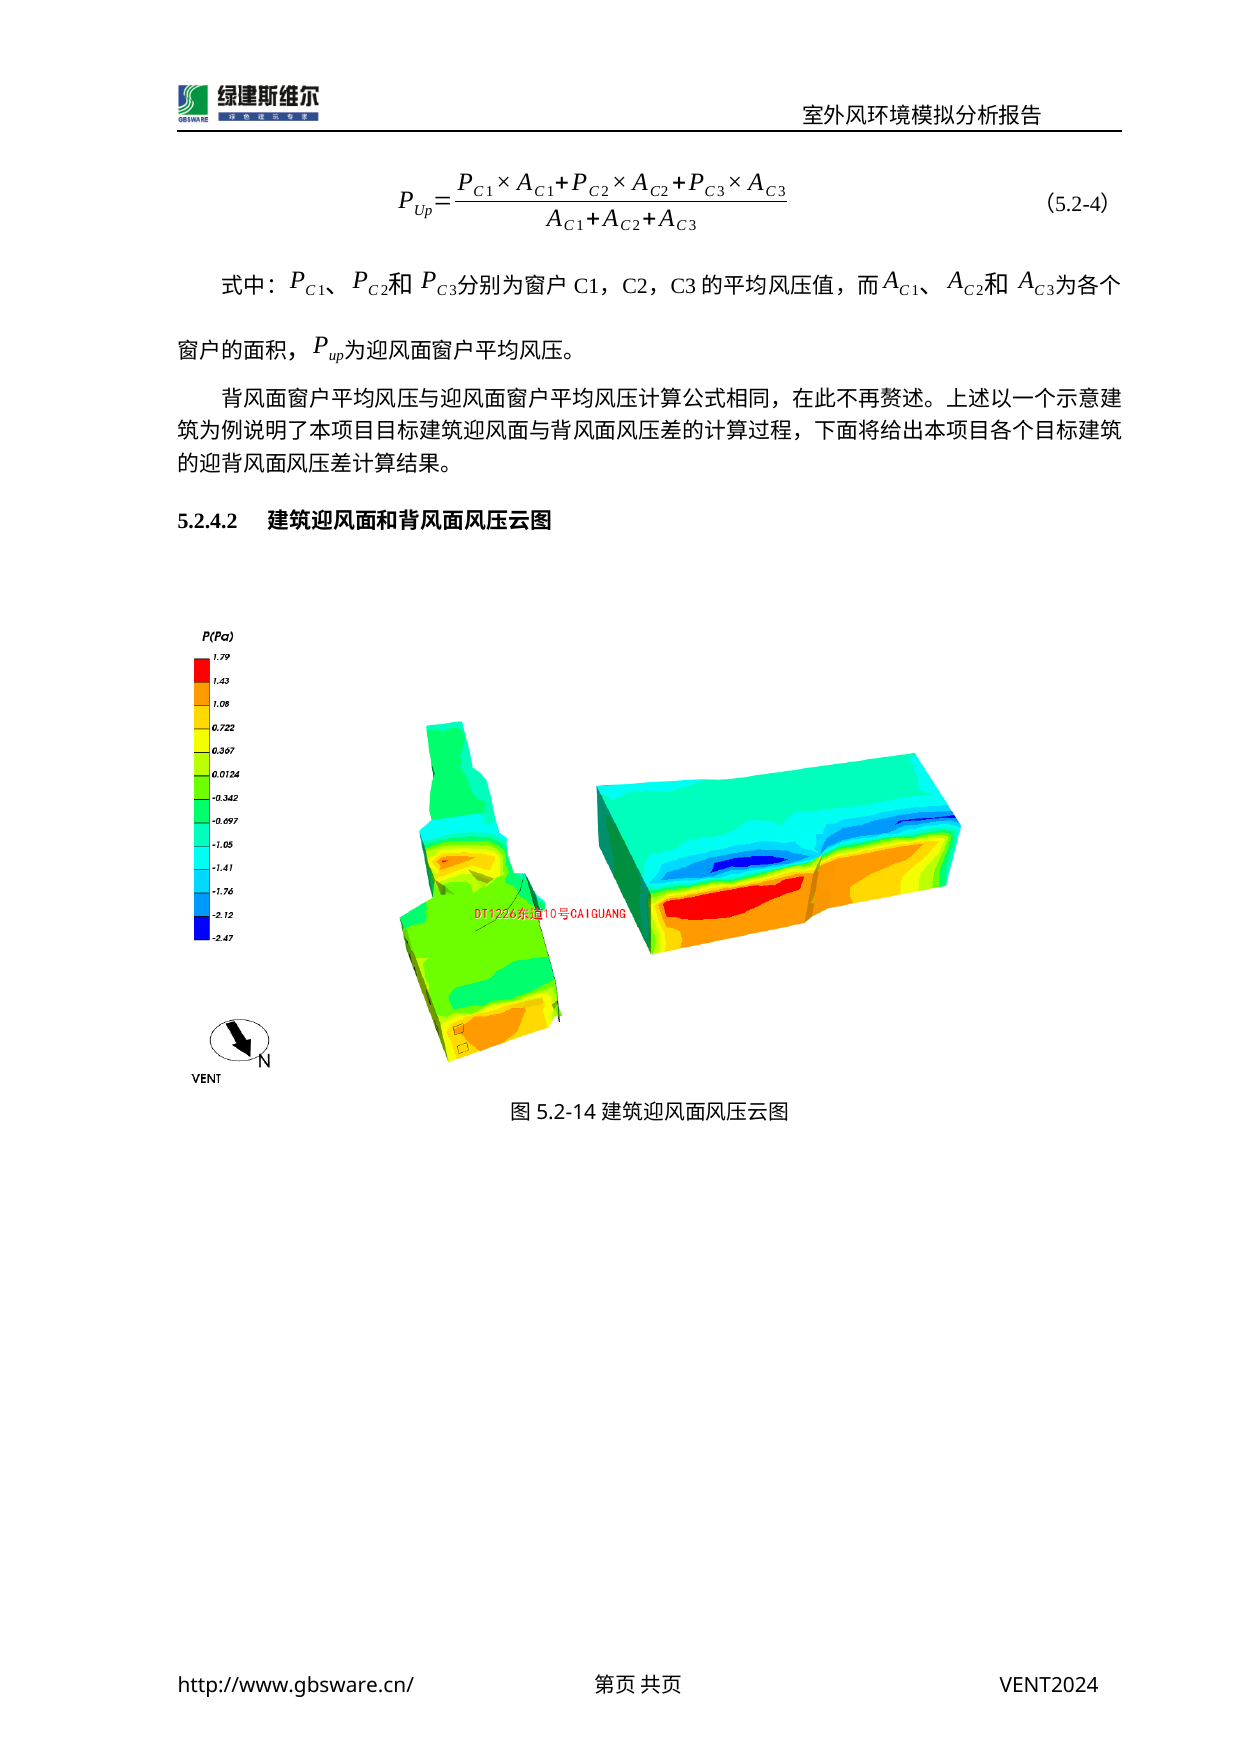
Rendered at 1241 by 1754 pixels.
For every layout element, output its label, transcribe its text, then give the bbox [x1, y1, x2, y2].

table_header [166, 153, 1019, 250]
picture [184, 542, 1115, 1093]
text 式中：、和 分别为窗户C1，C2，C3的平均风压值，而、和 为各个窗户的面积，为迎风面窗户平均风压。 [177, 250, 1122, 380]
subtitle 建筑迎风面和背风面风压云图 [177, 503, 1122, 535]
picture [177, 82, 320, 124]
text 背风面窗户平均风压与迎风面窗户平均风压计算公式相同，在此不再赘述。上述以一个示意建筑为例说明了本项目目标建筑迎风面与背风面风压差的计算过程，下面将给出本项目各个目标建筑的迎背风面风压差计算结果。 [177, 380, 1122, 478]
